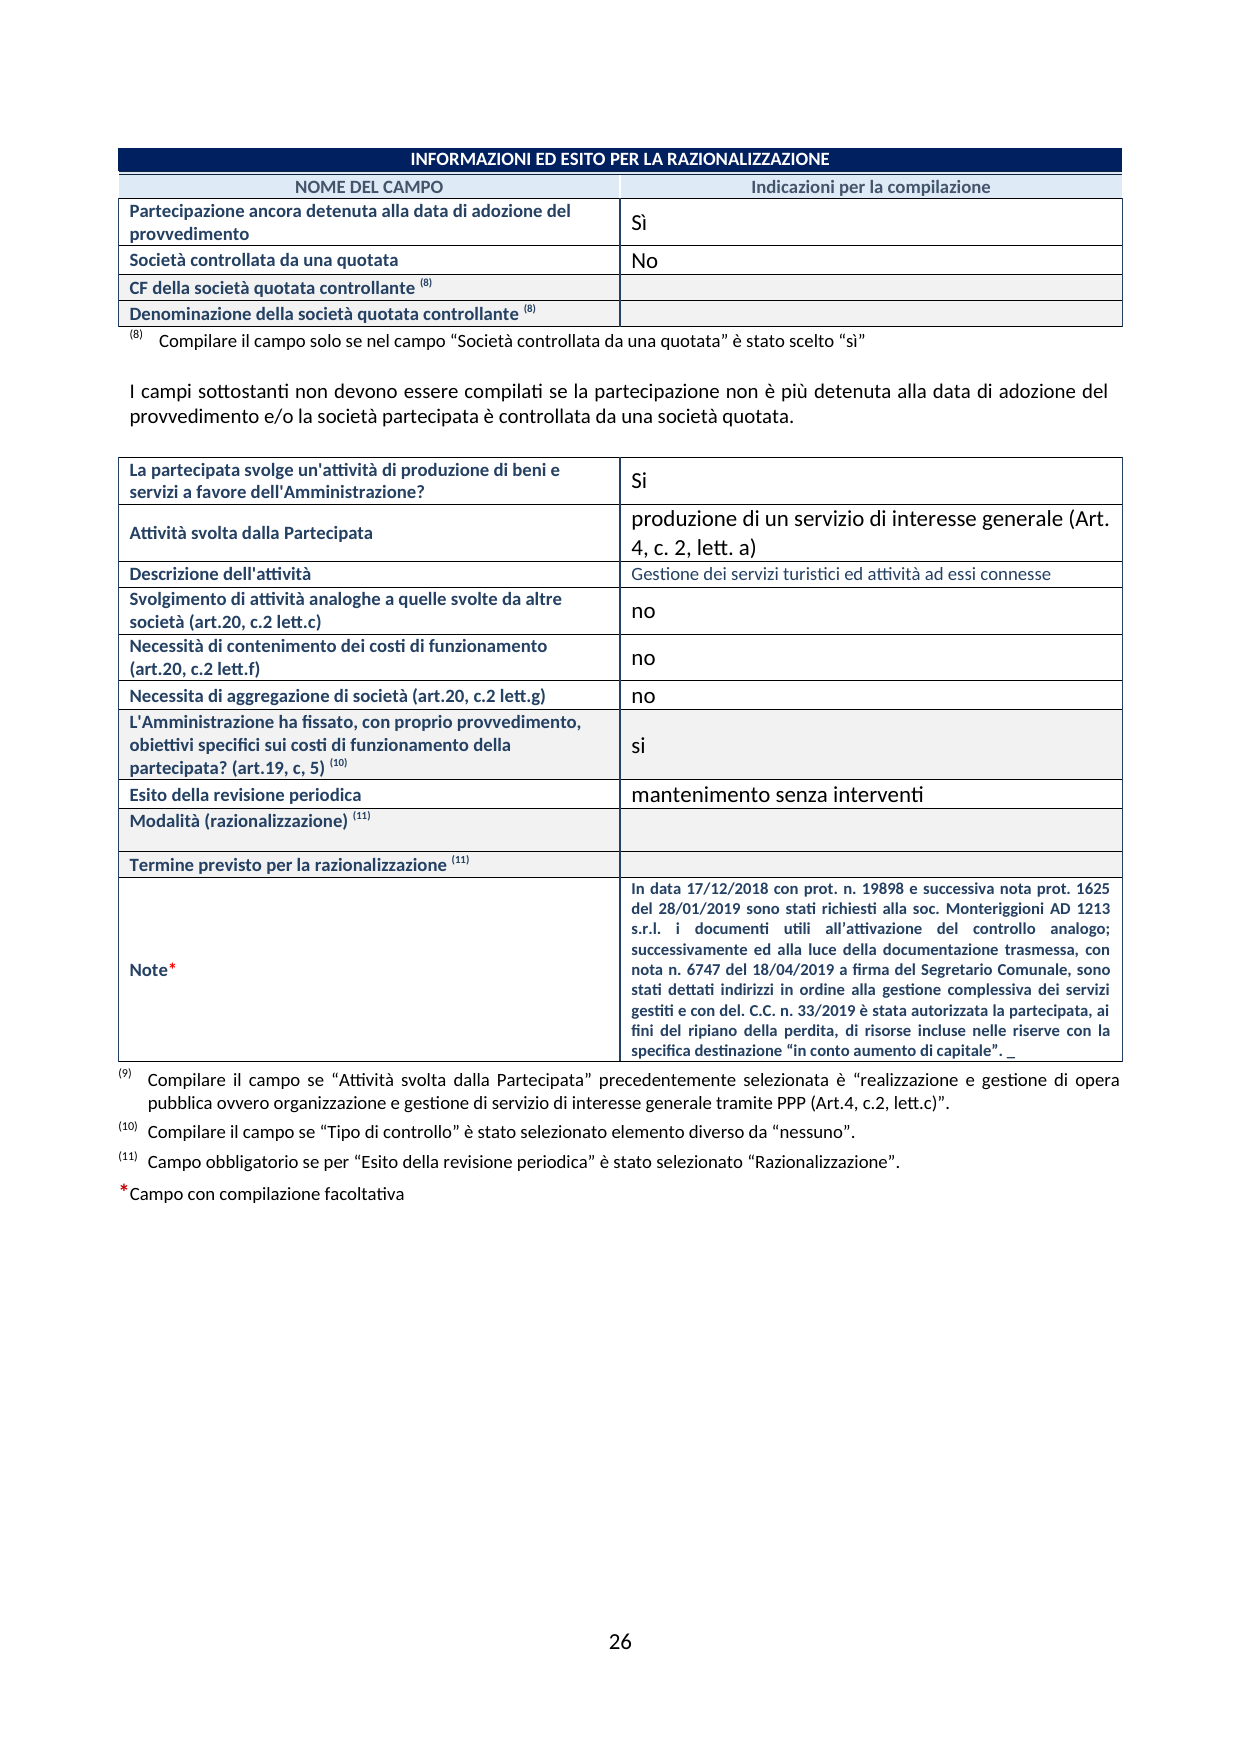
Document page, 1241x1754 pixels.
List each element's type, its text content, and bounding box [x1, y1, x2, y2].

table_cell [621, 852, 1122, 877]
table_header Indicazioni per la compilazione [621, 175, 1122, 198]
table_cell [621, 275, 1122, 300]
list Compilare il campo se “Attività svolta dalla Partecipata” precedentemente selezionata è “realizzazione e gestione di opera pubblica ovvero organizzazione e gestione di servizio di interesse generale tramite PPP (Art.4, c.2, lett.c)”. [118, 1066, 1122, 1114]
list Campo obbligatorio se per “Esito della revisione periodica” è stato selezionato “Razionalizzazione”. [118, 1148, 1122, 1173]
table_cell [621, 809, 1122, 851]
table_cell Partecipazione ancora detenuta alla data di adozione del provvedimento [119, 199, 619, 245]
list Compilare il campo se “Tipo di controllo” è stato selezionato elemento diverso da “nessuno”. [118, 1118, 1122, 1144]
table_cell Termine previsto per la razionalizzazione (11) [119, 852, 619, 877]
table_cell In data 17/12/2018 con prot. n. 19898 e successiva nota prot. 1625 del 28/01/2019 sono stati richiesti alla soc. Monteriggioni AD 1213 s.r.l. i documenti utili all’attivazione del controllo analogo; successivamente ed alla luce della documentazione trasmessa, con nota n. 6747 del 18/04/2019 a firma del Segretario Comunale, sono stati dettati indirizzi in ordine alla gestione complessiva dei servizi gestiti e con del. C.C. n. 33/2019 è stata autorizzata la partecipata, ai fini del ripiano della perdita, di risorse incluse nelle riserve con la specifica destinazione “in conto aumento di capitale”. _ [621, 878, 1122, 1061]
table_header NOME DEL CAMPO [119, 175, 619, 198]
table_cell Svolgimento di attività analoghe a quelle svolte da altre società (art.20, c.2 lett.c) [119, 588, 619, 633]
table_cell Gestione dei servizi turistici ed attività ad essi connesse [621, 562, 1122, 587]
table_cell Attività svolta dalla Partecipata [119, 505, 619, 561]
table_cell Necessità di contenimento dei costi di funzionamento (art.20, c.2 lett.f) [119, 635, 619, 680]
table_cell Note* [119, 878, 619, 1061]
table_cell [621, 710, 1122, 779]
table_cell La partecipata svolge un'attività di produzione di beni e servizi a favore dell'Amministrazione? [119, 458, 619, 503]
table_cell [621, 301, 1122, 326]
text INFORMAZIONI ED ESITO PER LA RAZIONALIZZAZIONE [118, 148, 1122, 171]
table_cell CF della società quotata controllante (8) [119, 275, 619, 300]
table_cell Denominazione della società quotata controllante (8) [119, 301, 619, 326]
table_cell Modalità (razionalizzazione) (11) [119, 809, 619, 851]
table_cell Necessita di aggregazione di società (art.20, c.2 lett.g) [119, 681, 619, 709]
table_cell Descrizione dell'attività [119, 562, 619, 587]
table_cell Esito della revisione periodica [119, 780, 619, 808]
text *Campo con compilazione facoltativa [118, 1178, 1122, 1206]
table_cell Compilare il campo solo se nel campo “Società controllata da una quotata” è stato scelto “sì” I campi sottostanti non devono essere compilati se la partecipazione non è più detenuta alla data di adozione del provvedimento e/o la società partecipata è controllata da una società quotata. [118, 327, 1122, 457]
table_cell L'Amministrazione ha fissato, con proprio provvedimento, obiettivi specifici sui costi di funzionamento della partecipata? (art.19, c, 5) (10) [119, 710, 619, 779]
table_cell Società controllata da una quotata [119, 246, 619, 274]
